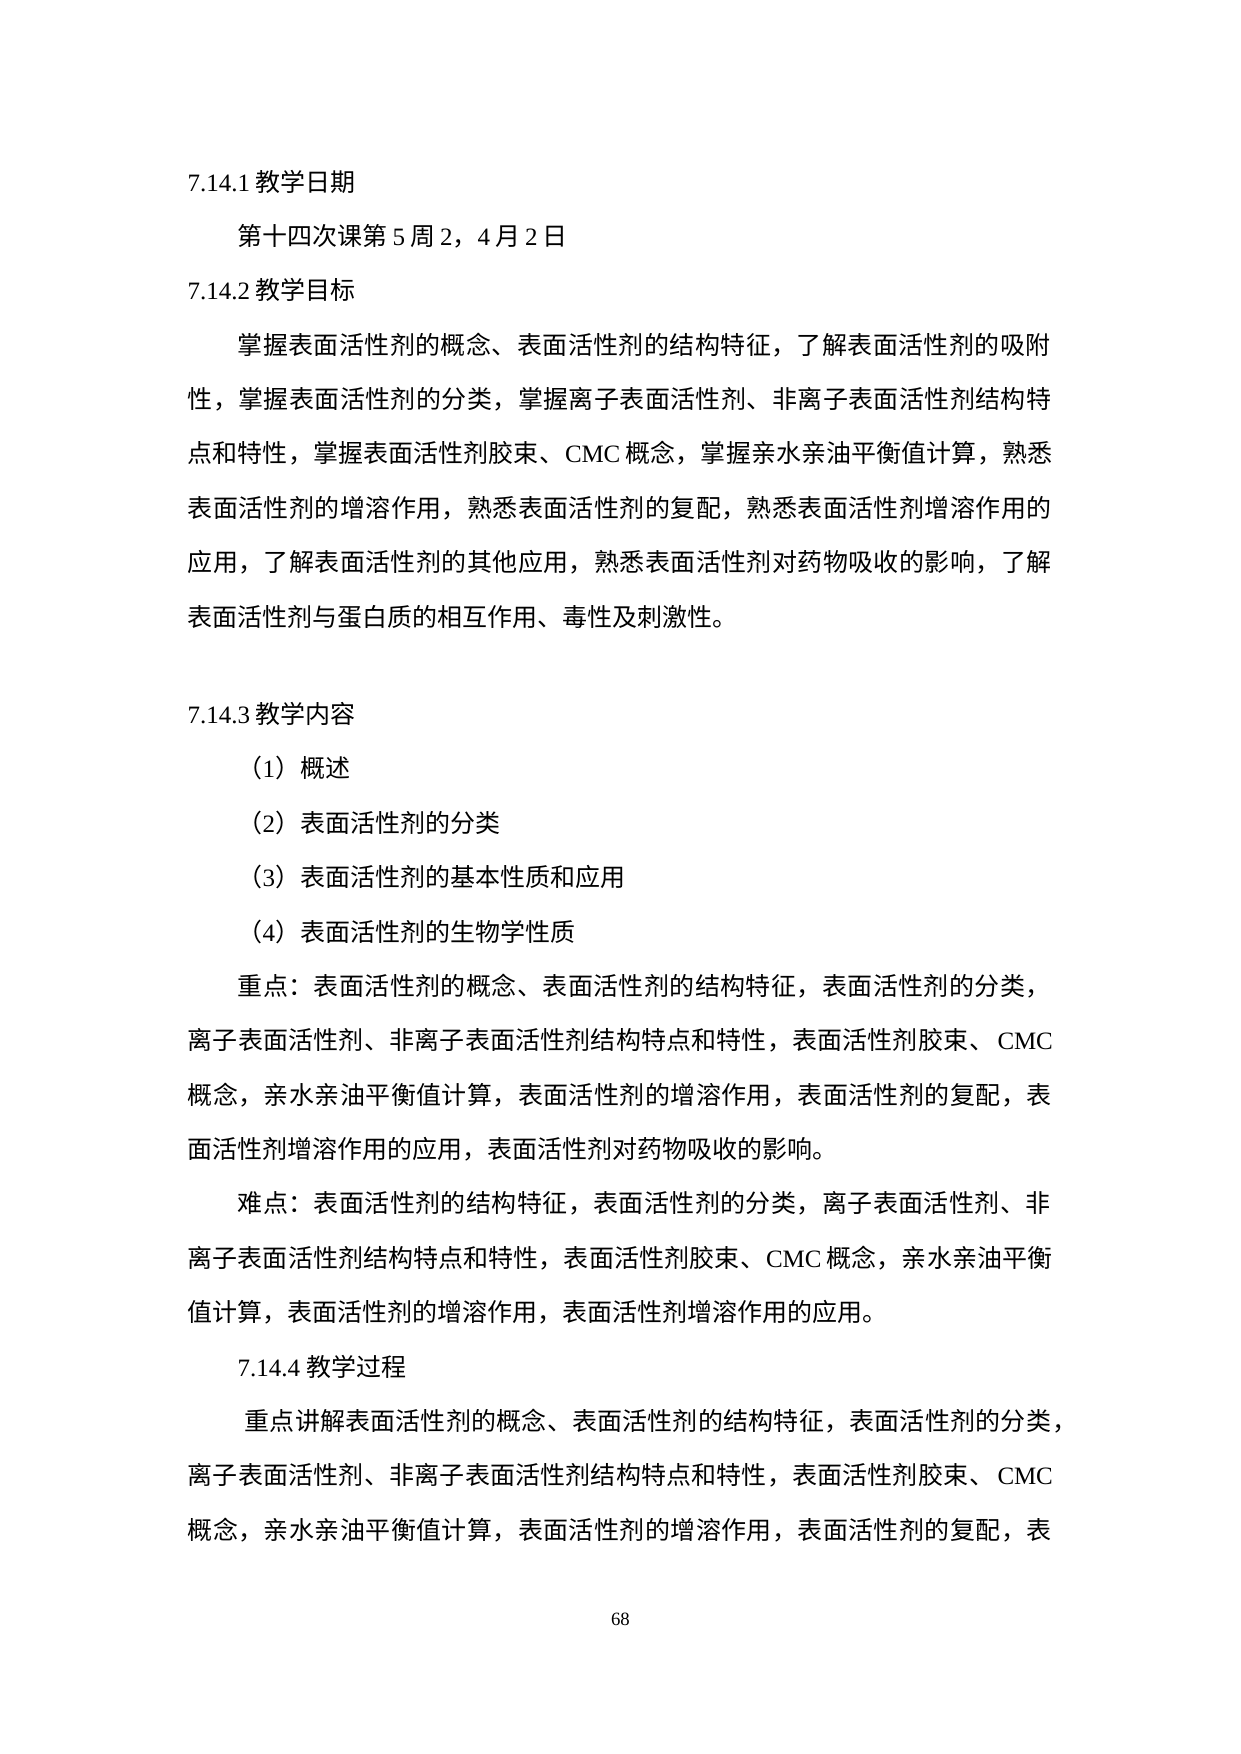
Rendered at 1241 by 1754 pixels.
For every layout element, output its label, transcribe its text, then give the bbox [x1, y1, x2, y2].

text （3）表面活性剂的基本性质和应用 [187, 858, 1053, 894]
text 掌握表面活性剂的概念、表面活性剂的结构特征，了解表面活性剂的吸附性，掌握表面活性剂的分类，掌握离子表面活性剂、非离子表面活性剂结构特点和特性，掌握表面活性剂胶束、CMC概念，掌握亲水亲油平衡值计算，熟悉表面活性剂的增溶作用，熟悉表面活性剂的复配，熟悉表面活性剂增溶作用的应用，了解表面活性剂的其他应用，熟悉表面活性剂对药物吸收的影响，了解表面活性剂与蛋白质的相互作用、毒性及刺激性。 [187, 325, 1053, 633]
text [187, 1401, 1053, 1546]
text （1）概述 [187, 749, 1053, 785]
text 难点：表面活性剂的结构特征，表面活性剂的分类，离子表面活性剂、非离子表面活性剂结构特点和特性，表面活性剂胶束、CMC概念，亲水亲油平衡值计算，表面活性剂的增溶作用，表面活性剂增溶作用的应用。 [187, 1184, 1053, 1329]
text 重点：表面活性剂的概念、表面活性剂的结构特征，表面活性剂的分类，离子表面活性剂、非离子表面活性剂结构特点和特性，表面活性剂胶束、CMC概念，亲水亲油平衡值计算，表面活性剂的增溶作用，表面活性剂的复配，表面活性剂增溶作用的应用，表面活性剂对药物吸收的影响。 [187, 966, 1053, 1166]
text 7.14.1教学日期 [187, 162, 1053, 198]
text （4）表面活性剂的生物学性质 [187, 912, 1053, 948]
text 第十四次课第5周2，4月2日 [187, 216, 1053, 253]
text （2）表面活性剂的分类 [187, 803, 1053, 839]
text 7.14.4 教学过程 [187, 1347, 1053, 1383]
text 7.14.2教学目标 [187, 271, 1053, 307]
text 7.14.3教学内容 [187, 694, 1053, 731]
